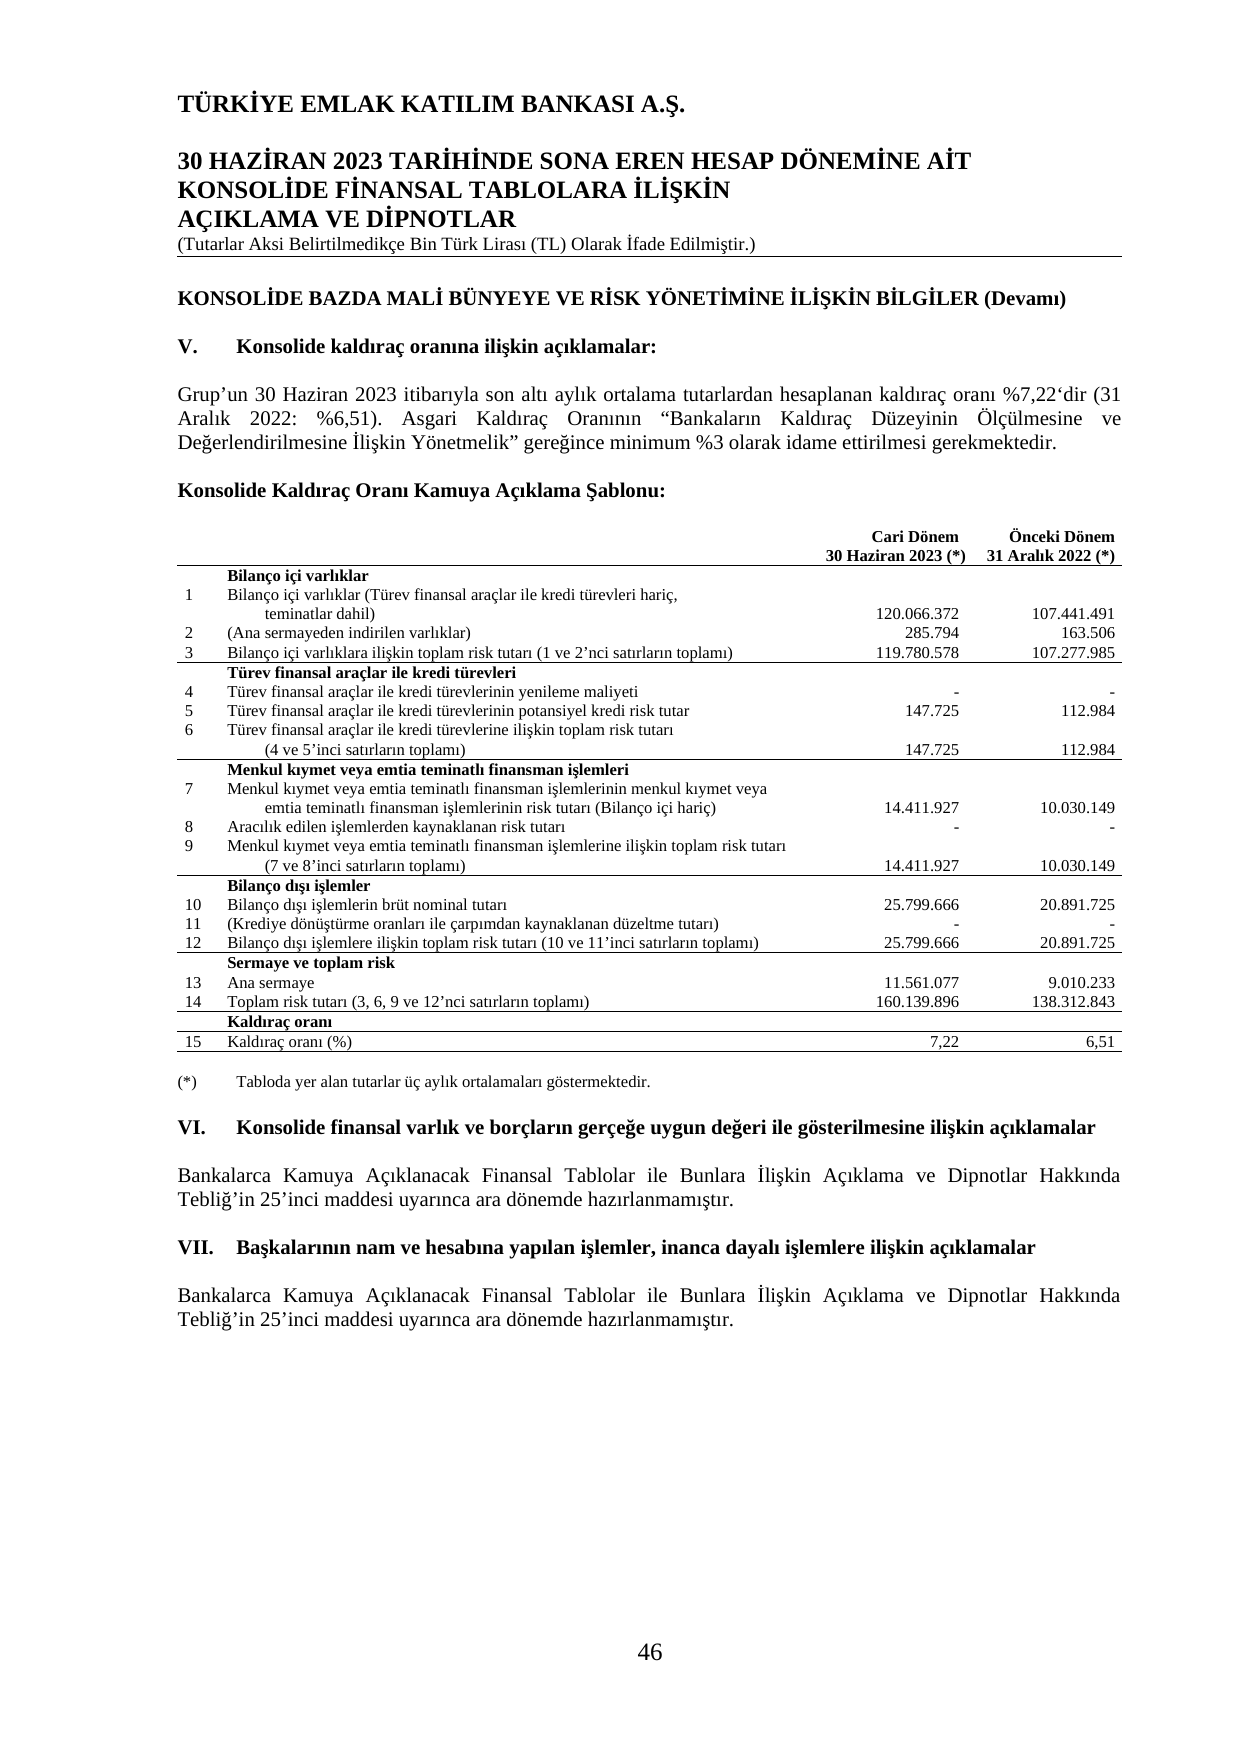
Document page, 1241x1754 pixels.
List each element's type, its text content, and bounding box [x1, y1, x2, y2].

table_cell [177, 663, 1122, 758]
text (*) Tabloda yer alan tutarlar üç aylık ortalamaları göstermektedir. [177, 1071, 1122, 1091]
text Konsolide Kaldıraç Oranı Kamuya Açıklama Şablonu: [177, 478, 1122, 502]
text Bankalarca Kamuya Açıklanacak Finansal Tablolar ile Bunlara İlişkin Açıklama ve Dipnotlar Hakkında Tebliğ’in 25’inci maddesi uyarınca ara dönemde hazırlanmamıştır. [177, 1163, 1122, 1211]
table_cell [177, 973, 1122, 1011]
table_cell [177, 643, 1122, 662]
text KONSOLİDE BAZDA MALİ BÜNYEYE VE RİSK YÖNETİMİNE İLİŞKİN BİLGİLER (Devamı) [177, 286, 1122, 310]
text Grup’un 30 Haziran 2023 itibarıyla son altı aylık ortalama tutarlardan hesaplanan kaldıraç oranı %7,22‘dir (31 Aralık 2022: %6,51). Asgari Kaldıraç Oranının “Bankaların Kaldıraç Düzeyinin Ölçülmesine ve Değerlendirilmesine İlişkin Yönetmelik” gereğince minimum %3 olarak idame ettirilmesi gerekmektedir. [177, 382, 1122, 454]
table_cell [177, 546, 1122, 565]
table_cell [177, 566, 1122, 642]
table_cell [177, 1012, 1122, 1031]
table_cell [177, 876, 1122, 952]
text VI. Konsolide finansal varlık ve borçların gerçeğe uygun değeri ile gösterilmesine ilişkin açıklamalar [177, 1115, 1122, 1139]
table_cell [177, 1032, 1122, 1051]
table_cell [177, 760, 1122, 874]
list Konsolide kaldıraç oranına ilişkin açıklamalar: [177, 334, 1122, 358]
text VII. Başkalarının nam ve hesabına yapılan işlemler, inanca dayalı işlemlere ilişkin açıklamalar [177, 1235, 1122, 1259]
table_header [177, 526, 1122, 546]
text Bankalarca Kamuya Açıklanacak Finansal Tablolar ile Bunlara İlişkin Açıklama ve Dipnotlar Hakkında Tebliğ’in 25’inci maddesi uyarınca ara dönemde hazırlanmamıştır. [177, 1283, 1122, 1331]
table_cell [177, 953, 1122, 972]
